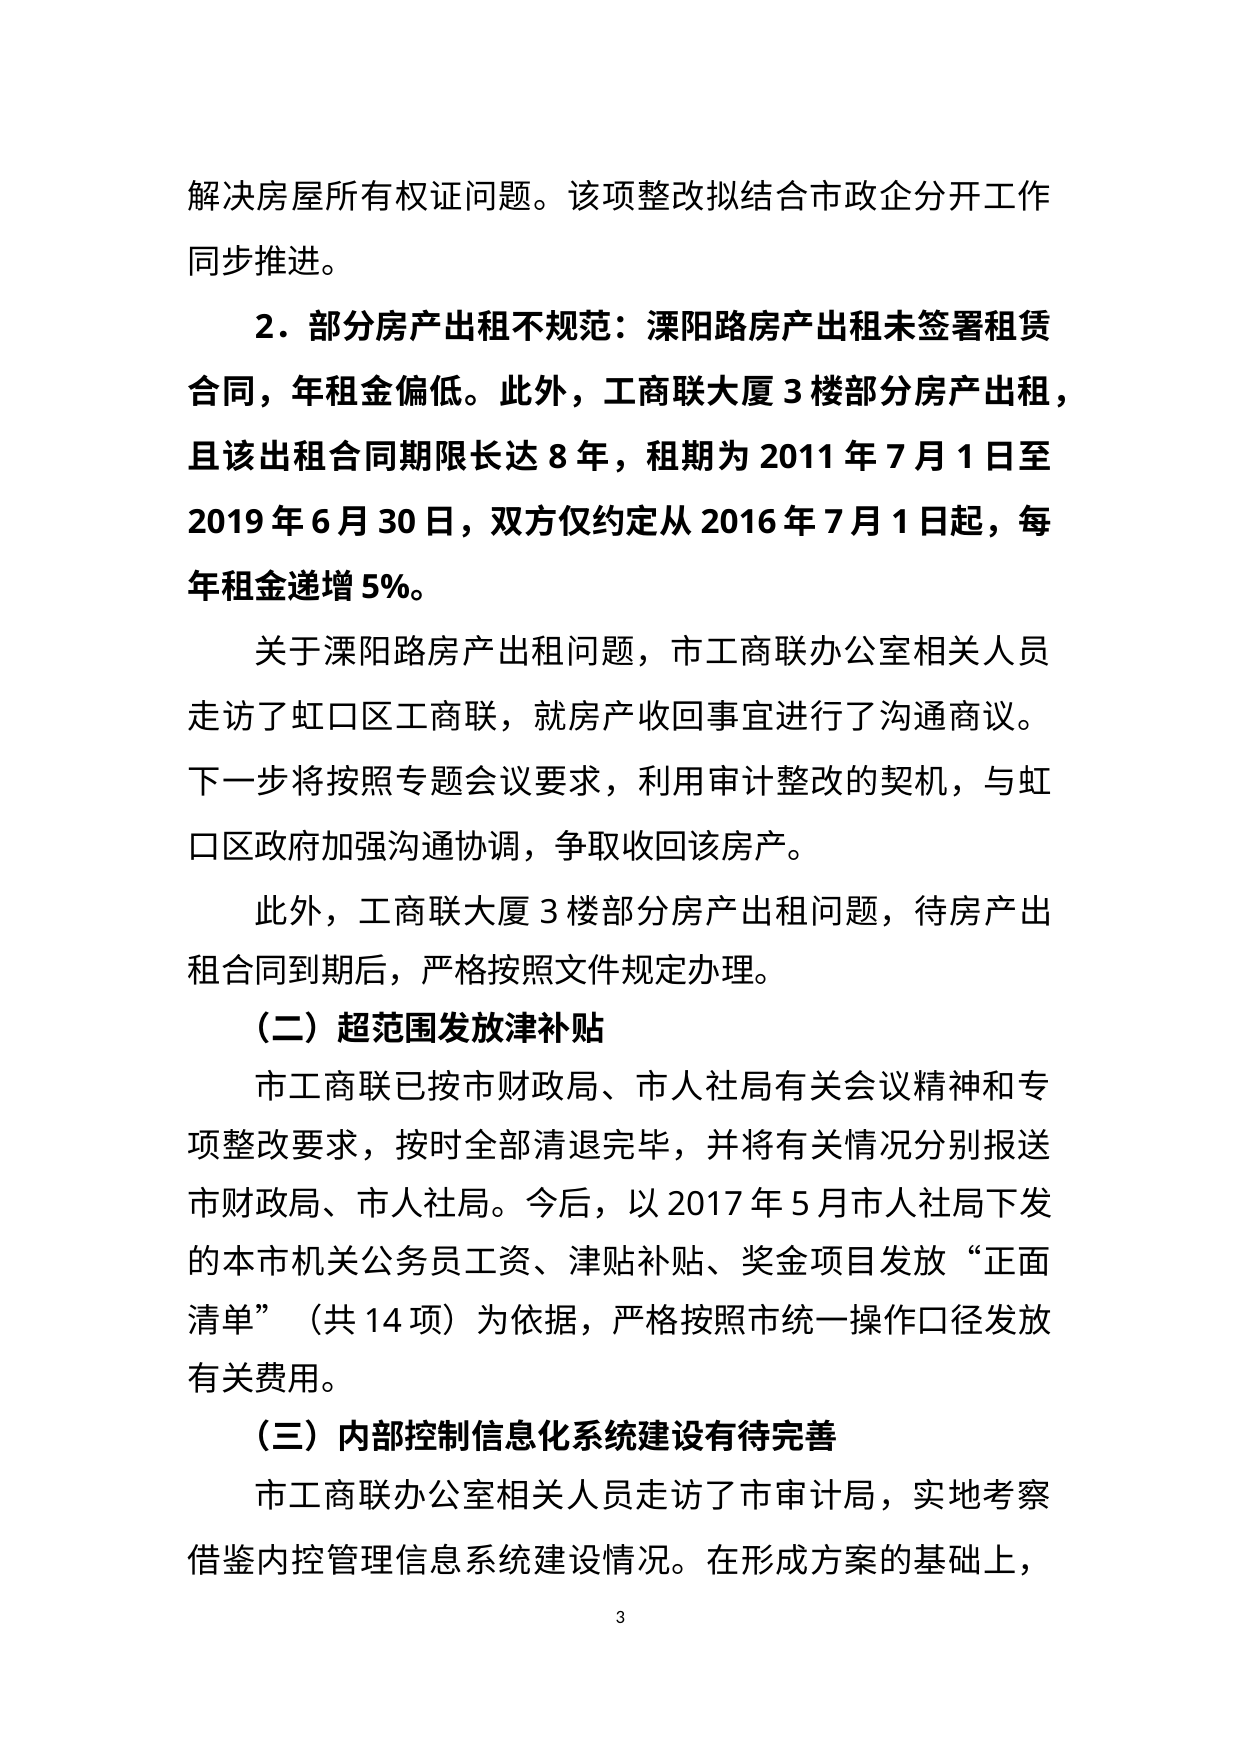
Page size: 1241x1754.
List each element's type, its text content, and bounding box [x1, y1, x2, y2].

text 关于溧阳路房产出租问题，市工商联办公室相关人员走访了虹口区工商联，就房产收回事宜进行了沟通商议。下一步将按照专题会议要求，利用审计整改的契机，与虹口区政府加强沟通协调，争取收回该房产。 [187, 617, 1053, 877]
text 此外，工商联大厦3楼部分房产出租问题，待房产出租合同到期后，严格按照文件规定办理。 [187, 877, 1053, 994]
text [187, 1460, 1053, 1590]
text （三）内部控制信息化系统建设有待完善 [187, 1402, 1053, 1460]
text 2．部分房产出租不规范：溧阳路房产出租未签署租赁合同，年租金偏低。此外，工商联大厦3楼部分房产出租，且该出租合同期限长达8年，租期为2011年7月1日至2019年6月30日，双方仅约定从2016年7月1日起，每年租金递增5%。 [187, 292, 1053, 617]
text 市工商联已按市财政局、市人社局有关会议精神和专项整改要求，按时全部清退完毕，并将有关情况分别报送市财政局、市人社局。今后，以2017年5月市人社局下发的本市机关公务员工资、津贴补贴、奖金项目发放“正面清单”（共14项）为依据，严格按照市统一操作口径发放有关费用。 [187, 1052, 1053, 1402]
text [187, 162, 1053, 292]
text （二）超范围发放津补贴 [187, 994, 1053, 1052]
